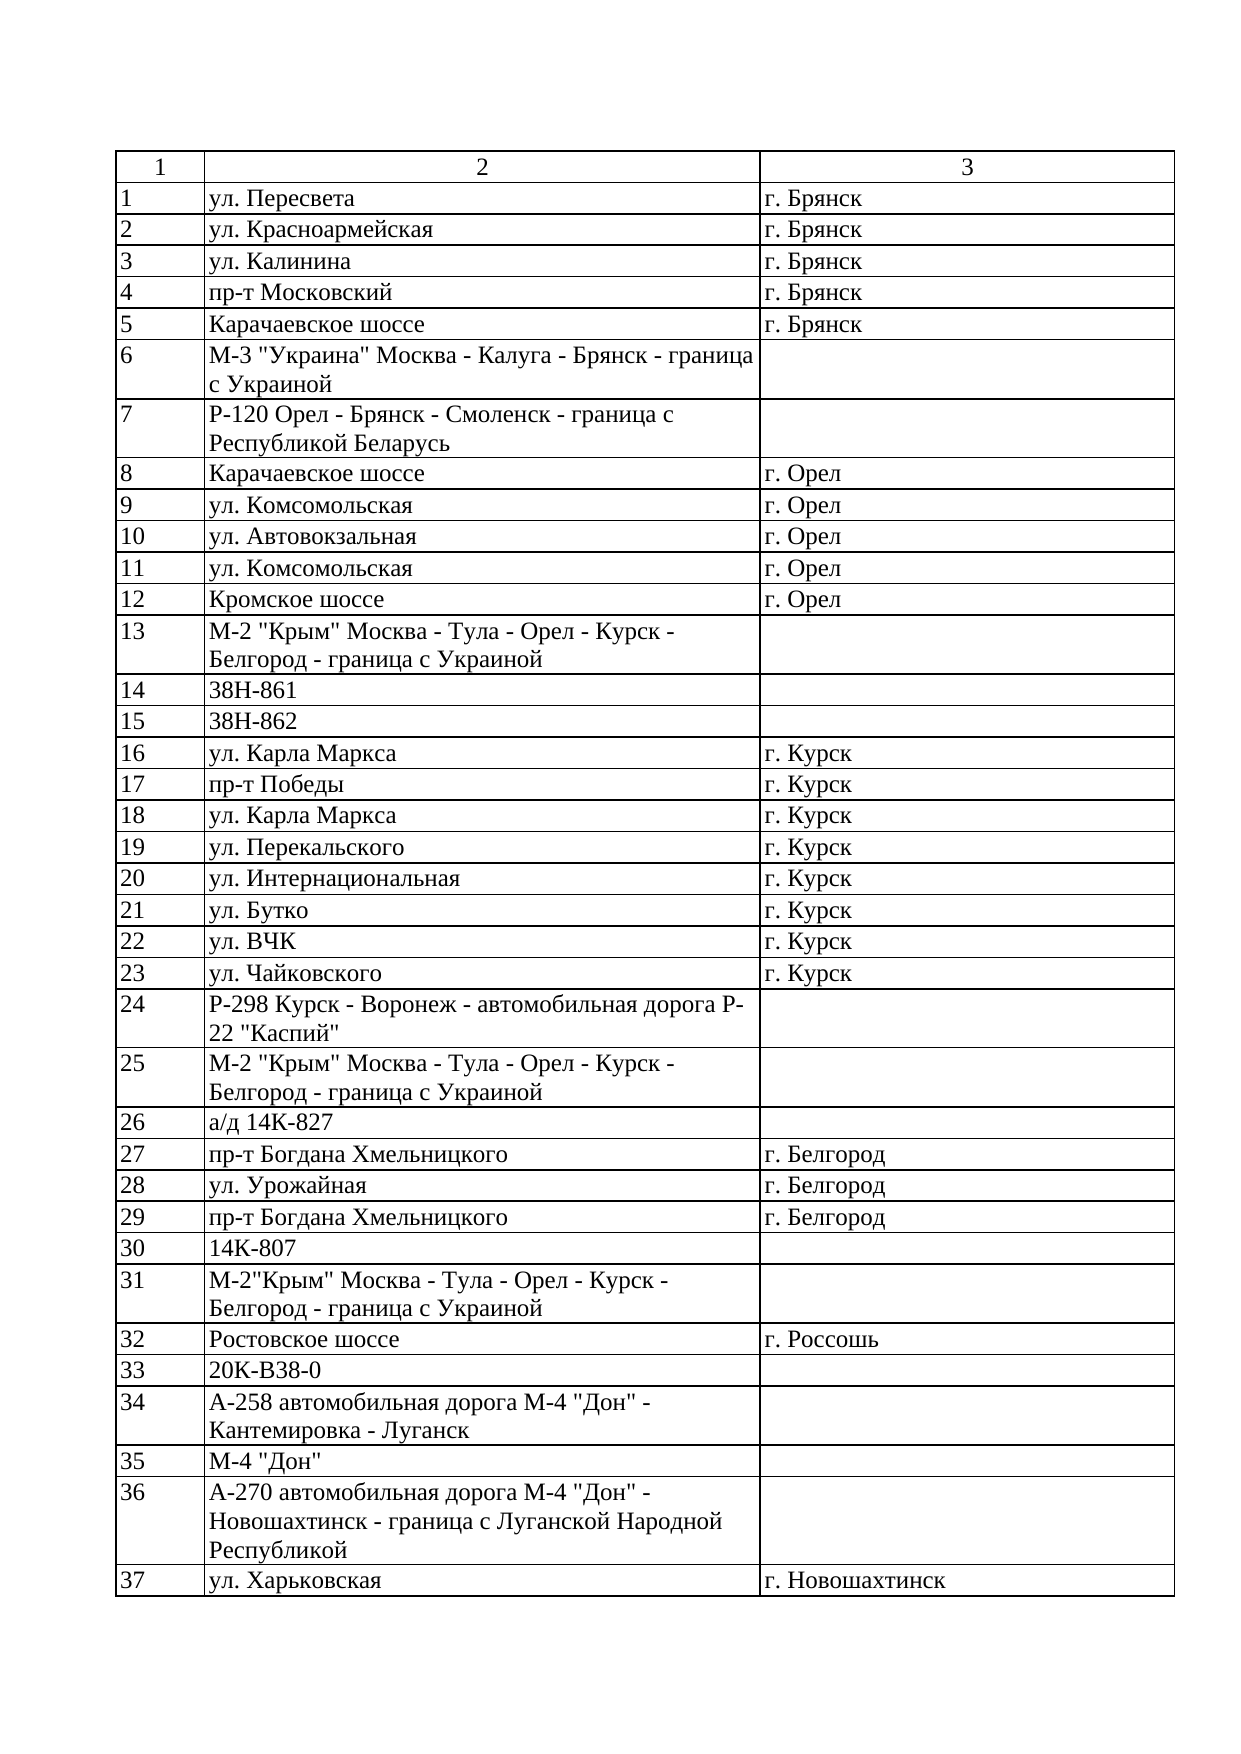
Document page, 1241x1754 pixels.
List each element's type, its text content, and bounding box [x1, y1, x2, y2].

table_cell [761, 675, 1174, 705]
table_cell г. Белгород [761, 1139, 1174, 1169]
table_cell 29 [117, 1202, 204, 1232]
table_cell г. Орел [761, 458, 1174, 488]
table_cell А-258 автомобильная дорога М-4 "Дон" - Кантемировка - Луганск [205, 1387, 759, 1444]
table_cell г. Новошахтинск [761, 1565, 1174, 1595]
table_cell М-2"Крым" Москва - Тула - Орел - Курск - Белгород - граница с Украиной [205, 1265, 759, 1322]
table_cell 10 [117, 521, 204, 551]
table_cell ул. Красноармейская [205, 215, 759, 244]
table_cell 32 [117, 1324, 204, 1354]
table_cell 37 [117, 1565, 204, 1595]
table_cell 6 [117, 340, 204, 398]
table_cell [761, 1477, 1174, 1563]
table_cell г. Курск [761, 832, 1174, 862]
table_cell ул. ВЧК [205, 927, 759, 956]
table_cell 21 [117, 895, 204, 925]
table_cell 3 [117, 246, 204, 276]
table_cell 9 [117, 490, 204, 520]
table_cell г. Брянск [761, 183, 1174, 213]
table_cell ул. Карла Маркса [205, 801, 759, 831]
table_cell ул. Харьковская [205, 1565, 759, 1595]
table_cell 20К-В38-0 [205, 1355, 759, 1385]
table_cell 22 [117, 927, 204, 956]
table_cell г. Орел [761, 521, 1174, 551]
table_cell [761, 1048, 1174, 1106]
table_cell 28 [117, 1171, 204, 1200]
table_cell 24 [117, 990, 204, 1047]
table_cell г. Курск [761, 801, 1174, 831]
table_cell г. Курск [761, 927, 1174, 956]
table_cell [205, 1477, 759, 1563]
table_cell 13 [117, 616, 204, 673]
table_cell а/д 14К-827 [205, 1108, 759, 1137]
table_cell 26 [117, 1108, 204, 1137]
table_cell 23 [117, 958, 204, 988]
table_cell Карачаевское шоссе [205, 309, 759, 339]
table_cell 2 [117, 215, 204, 244]
table_cell г. Белгород [761, 1171, 1174, 1200]
table_cell ул. Карла Маркса [205, 738, 759, 768]
table_cell [761, 990, 1174, 1047]
table_cell г. Орел [761, 553, 1174, 583]
table_cell ул. Чайковского [205, 958, 759, 988]
table_cell [761, 400, 1174, 457]
table_cell г. Брянск [761, 277, 1174, 307]
table_cell 20 [117, 864, 204, 893]
table_cell 33 [117, 1355, 204, 1385]
table_cell Ростовское шоссе [205, 1324, 759, 1354]
table_cell пр-т Победы [205, 769, 759, 799]
table_cell 17 [117, 769, 204, 799]
table_cell 25 [117, 1048, 204, 1106]
table_cell 38Н-861 [205, 675, 759, 705]
table_cell 30 [117, 1233, 204, 1263]
table_cell М-2 "Крым" Москва - Тула - Орел - Курск - Белгород - граница с Украиной [205, 1048, 759, 1106]
table_cell 11 [117, 553, 204, 583]
table_cell 4 [117, 277, 204, 307]
table_cell г. Курск [761, 895, 1174, 925]
table_cell 5 [117, 309, 204, 339]
table_cell 31 [117, 1265, 204, 1322]
table_cell г. Брянск [761, 215, 1174, 244]
table_cell [761, 616, 1174, 673]
table_cell г. Россошь [761, 1324, 1174, 1354]
table_cell г. Курск [761, 769, 1174, 799]
table_cell ул. Автовокзальная [205, 521, 759, 551]
table_cell г. Орел [761, 584, 1174, 614]
table_cell 1 [117, 183, 204, 213]
table_cell г. Брянск [761, 309, 1174, 339]
table_cell Р-298 Курск - Воронеж - автомобильная дорога Р-22 "Каспий" [205, 990, 759, 1047]
table_cell 19 [117, 832, 204, 862]
table_cell 18 [117, 801, 204, 831]
table_cell 34 [117, 1387, 204, 1444]
table_cell [761, 1387, 1174, 1444]
table_cell М-3 "Украина" Москва - Калуга - Брянск - граница с Украиной [205, 340, 759, 398]
table_cell г. Брянск [761, 246, 1174, 276]
table_cell г. Орел [761, 490, 1174, 520]
table_cell 8 [117, 458, 204, 488]
table_cell М-2 "Крым" Москва - Тула - Орел - Курск - Белгород - граница с Украиной [205, 616, 759, 673]
table_cell ул. Интернациональная [205, 864, 759, 893]
table_cell 2 [205, 152, 759, 181]
table_cell 36 [117, 1477, 204, 1563]
table_cell 3 [761, 152, 1174, 181]
table_cell 14 [117, 675, 204, 705]
table_cell [761, 1355, 1174, 1385]
table_cell ул. Калинина [205, 246, 759, 276]
table_cell [761, 1233, 1174, 1263]
table_cell 12 [117, 584, 204, 614]
table_cell пр-т Богдана Хмельницкого [205, 1202, 759, 1232]
table_cell [761, 340, 1174, 398]
table_cell пр-т Московский [205, 277, 759, 307]
table_cell 38Н-862 [205, 706, 759, 736]
table_cell [761, 1108, 1174, 1137]
table_cell 1 [117, 152, 204, 181]
table_cell пр-т Богдана Хмельницкого [205, 1139, 759, 1169]
table_cell М-4 "Дон" [205, 1446, 759, 1476]
table_cell г. Белгород [761, 1202, 1174, 1232]
table_cell г. Курск [761, 738, 1174, 768]
table_cell 16 [117, 738, 204, 768]
table_cell Карачаевское шоссе [205, 458, 759, 488]
table_cell ул. Комсомольская [205, 490, 759, 520]
table_cell ул. Комсомольская [205, 553, 759, 583]
table_cell ул. Пересвета [205, 183, 759, 213]
table_cell Р-120 Орел - Брянск - Смоленск - граница с Республикой Беларусь [205, 400, 759, 457]
table_cell [761, 706, 1174, 736]
table_cell 35 [117, 1446, 204, 1476]
table_cell 27 [117, 1139, 204, 1169]
table_cell ул. Бутко [205, 895, 759, 925]
table_cell ул. Урожайная [205, 1171, 759, 1200]
table_cell [761, 1446, 1174, 1476]
table_cell 7 [117, 400, 204, 457]
table_cell [761, 1265, 1174, 1322]
table_cell г. Курск [761, 958, 1174, 988]
table_cell 14К-807 [205, 1233, 759, 1263]
table_cell Кромское шоссе [205, 584, 759, 614]
table_cell ул. Перекальского [205, 832, 759, 862]
table_cell 15 [117, 706, 204, 736]
table_cell г. Курск [761, 864, 1174, 893]
